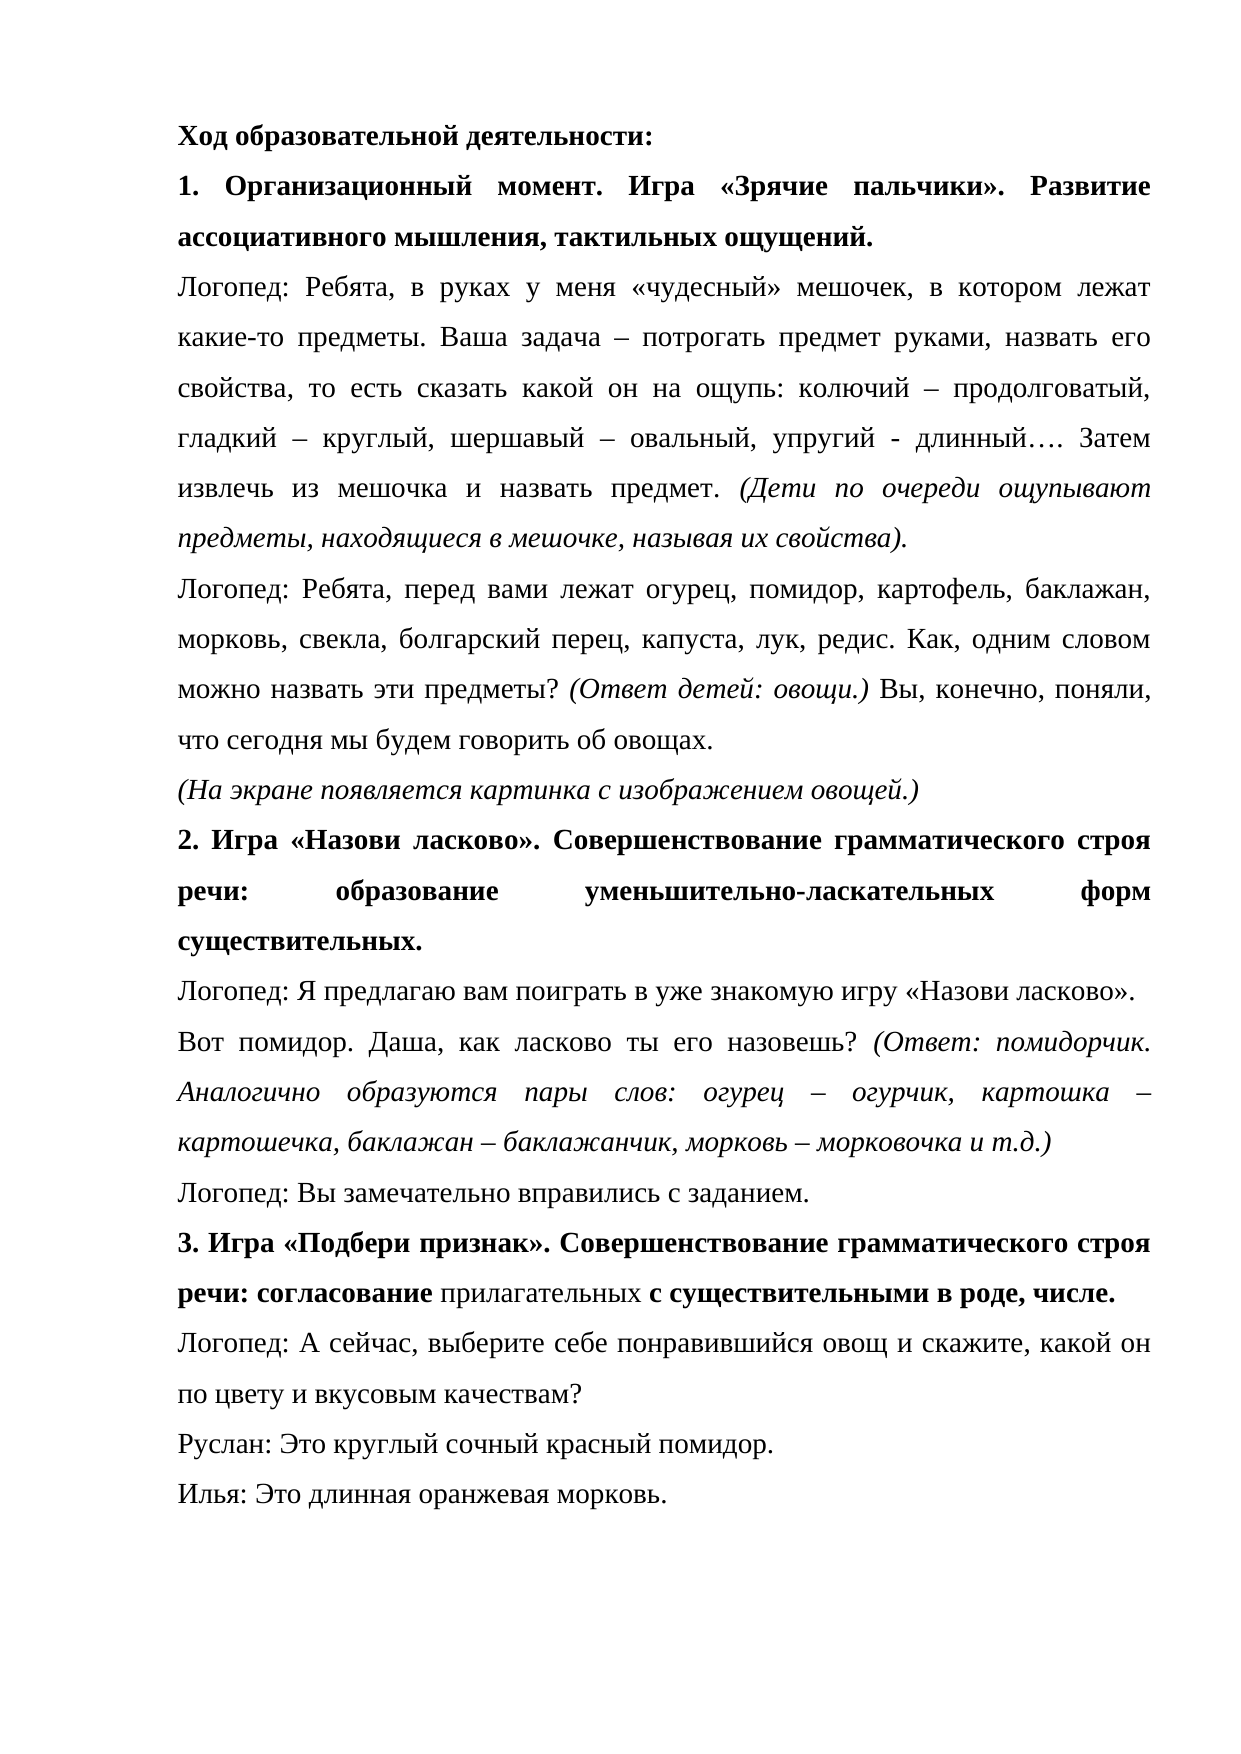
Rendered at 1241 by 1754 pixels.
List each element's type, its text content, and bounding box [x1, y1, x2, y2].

text 1. Организационный момент. Игра «Зрячие пальчики». Развитие ассоциативного мышления, тактильных ощущений. [177, 168, 1152, 252]
text Вот помидор. Даша, как ласково ты его назовешь? (Ответ: помидорчик. Аналогично образуются пары слов: огурец – огурчик, картошка – картошечка, баклажан – баклажанчик, морковь – морковочка и т.д.) [177, 1024, 1152, 1158]
text 2. Игра «Назови ласково». Совершенствование грамматического строя речи: образование уменьшительно-ласкательных форм существительных. [177, 822, 1152, 957]
text Илья: Это длинная оранжевая морковь. [177, 1477, 1152, 1510]
text Логопед: Ребята, в руках у меня «чудесный» мешочек, в котором лежат какие-то предметы. Ваша задача – потрогать предмет руками, назвать его свойства, то есть сказать какой он на ощупь: колючий – продолговатый, гладкий – круглый, шершавый – овальный, упругий - длинный…. Затем извлечь из мешочка и назвать предмет. (Дети по очереди ощупывают предметы, находящиеся в мешочке, называя их свойства). [177, 269, 1152, 554]
text Руслан: Это круглый сочный красный помидор. [177, 1426, 1152, 1460]
text Ход образовательной деятельности: [177, 118, 1152, 152]
text 3. Игра «Подбери признак». Совершенствование грамматического строя речи: согласование прилагательных с существительными в роде, числе. [177, 1225, 1152, 1309]
text (На экране появляется картинка с изображением овощей.) [177, 772, 1152, 806]
text Логопед: Вы замечательно вправились с заданием. [177, 1175, 1152, 1208]
text Логопед: А сейчас, выберите себе понравившийся овощ и скажите, какой он по цвету и вкусовым качествам? [177, 1326, 1152, 1409]
text Логопед: Ребята, перед вами лежат огурец, помидор, картофель, баклажан, морковь, свекла, болгарский перец, капуста, лук, редис. Как, одним словом можно назвать эти предметы? (Ответ детей: овощи.) Вы, конечно, поняли, что сегодня мы будем говорить об овощах. [177, 571, 1152, 755]
text Логопед: Я предлагаю вам поиграть в уже знакомую игру «Назови ласково». [177, 973, 1152, 1007]
